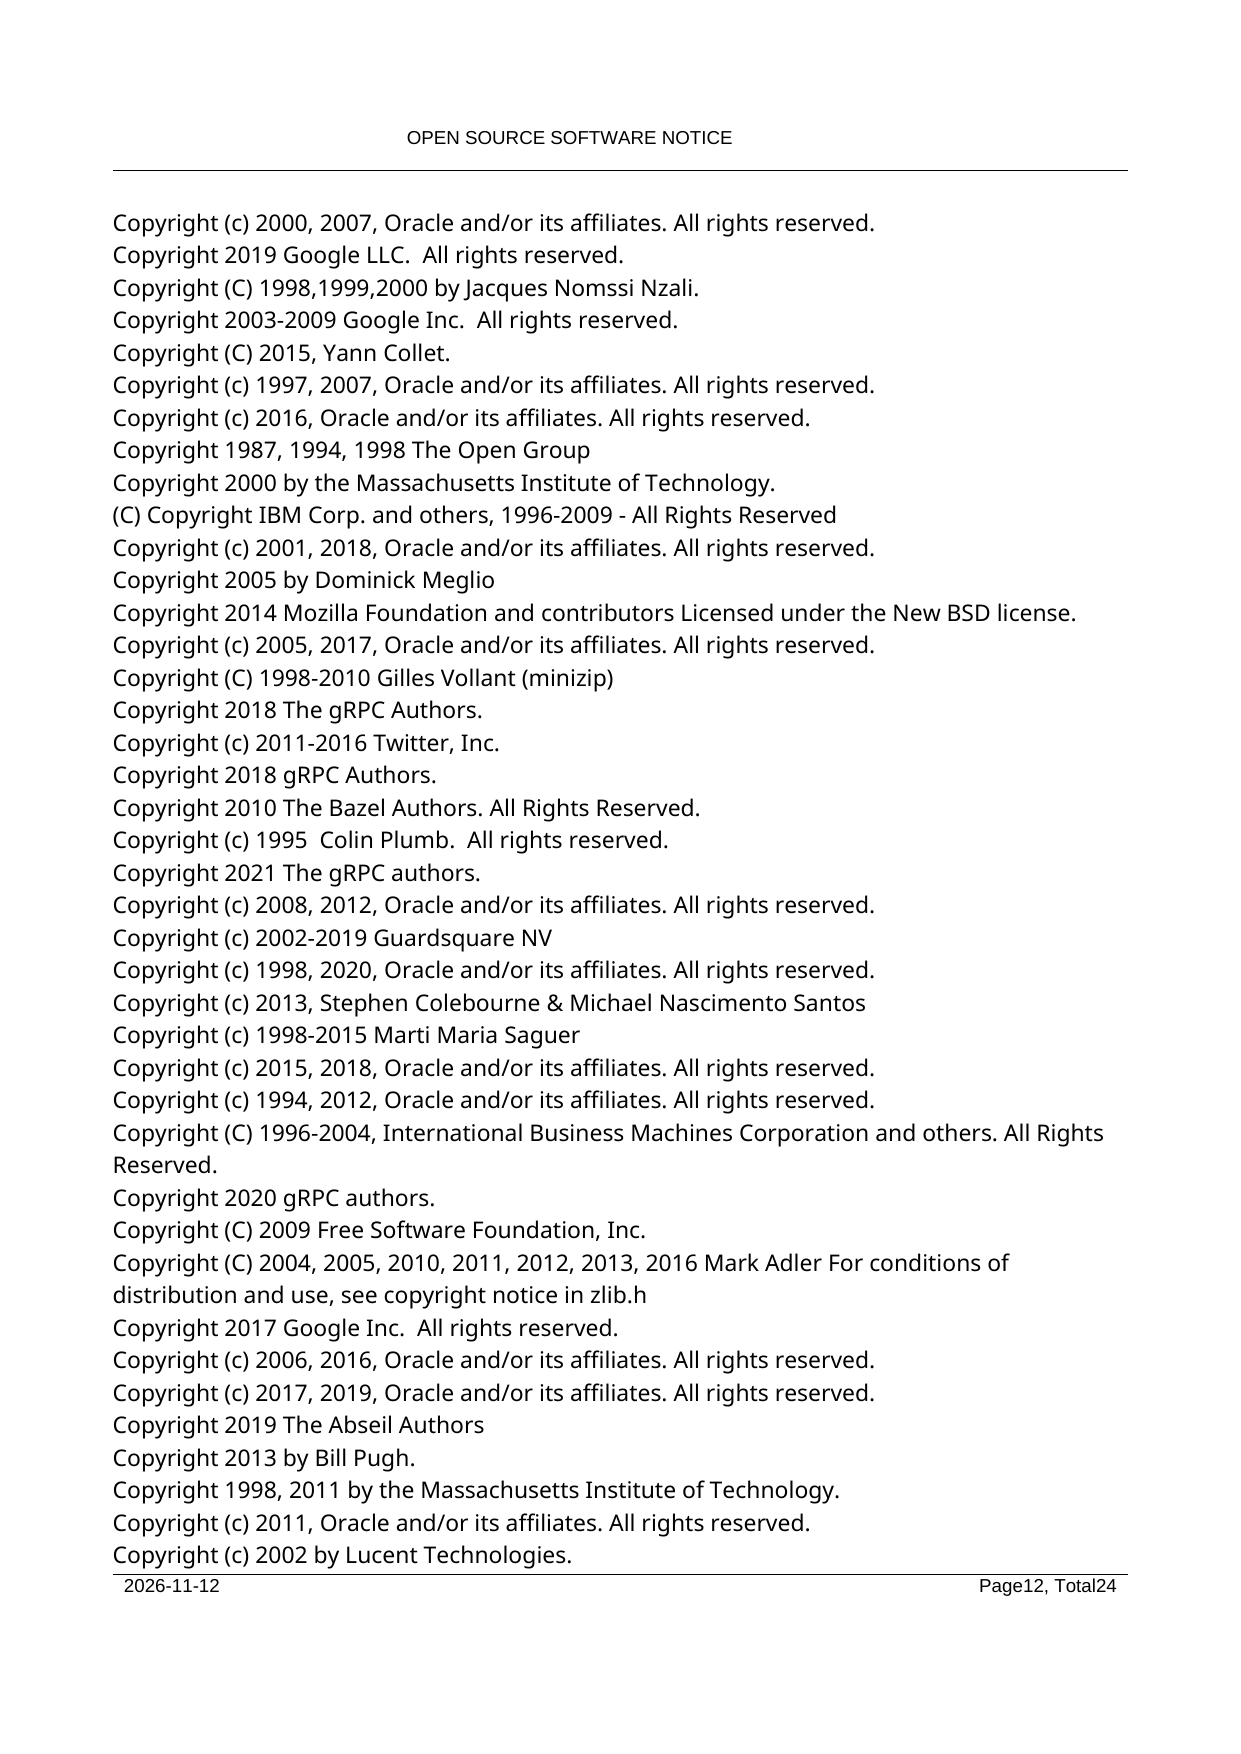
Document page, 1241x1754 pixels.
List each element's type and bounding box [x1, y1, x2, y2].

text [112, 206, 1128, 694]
text [112, 694, 1128, 1571]
